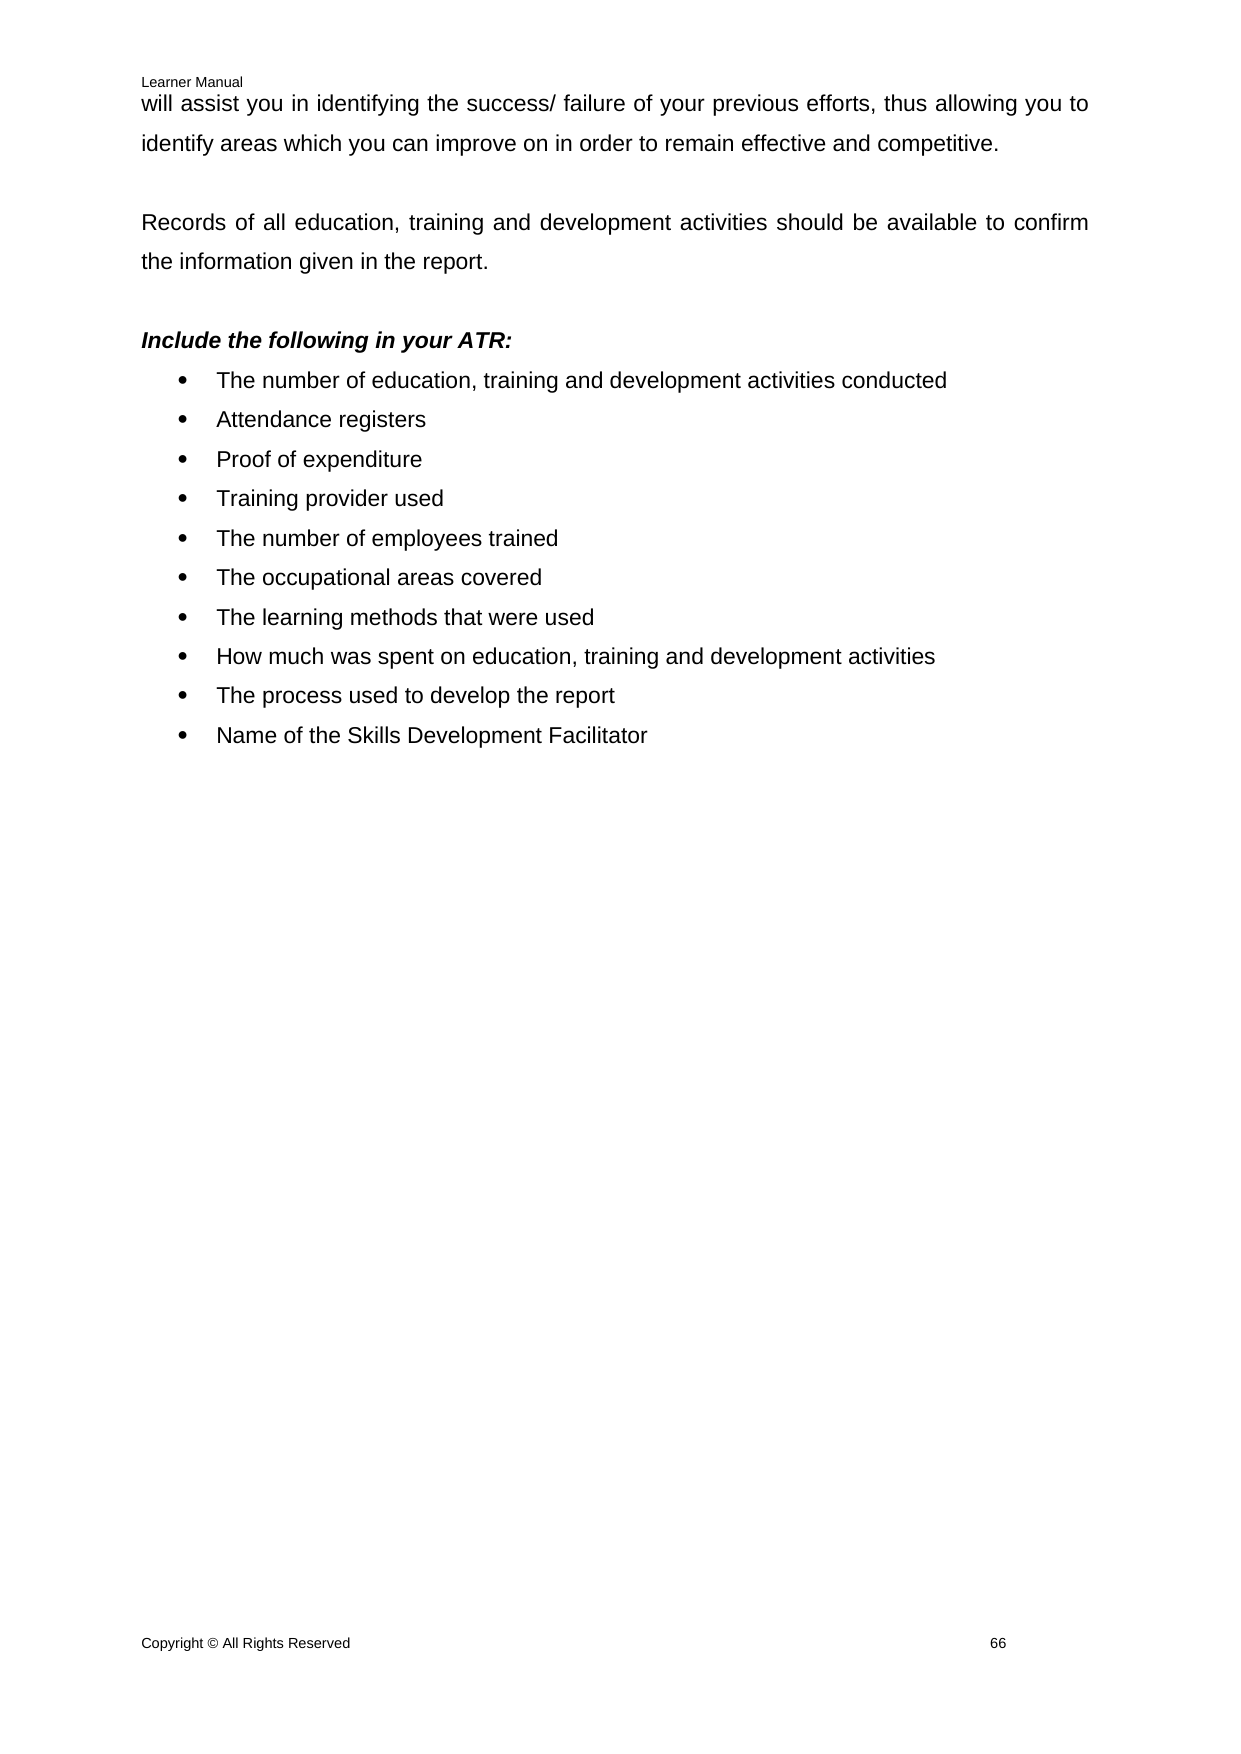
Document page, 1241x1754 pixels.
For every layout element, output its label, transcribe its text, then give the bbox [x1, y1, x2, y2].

list The number of employees trained [178, 524, 1090, 551]
text Include the following in your ATR: [141, 327, 1090, 353]
list How much was spent on education, training and development activities [178, 643, 1090, 669]
list Proof of expenditure [178, 446, 1090, 472]
text Records of all education, training and development activities should be available to confirm the information given in the report. [141, 209, 1090, 274]
list The number of education, training and development activities conducted [178, 367, 1090, 393]
list Attendance registers [178, 406, 1090, 432]
list Name of the Skills Development Facilitator [178, 722, 1090, 748]
list The process used to develop the report [178, 682, 1090, 709]
list The learning methods that were used [178, 603, 1090, 630]
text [141, 90, 1090, 156]
list Training provider used [178, 485, 1090, 511]
list The occupational areas covered [178, 564, 1090, 590]
